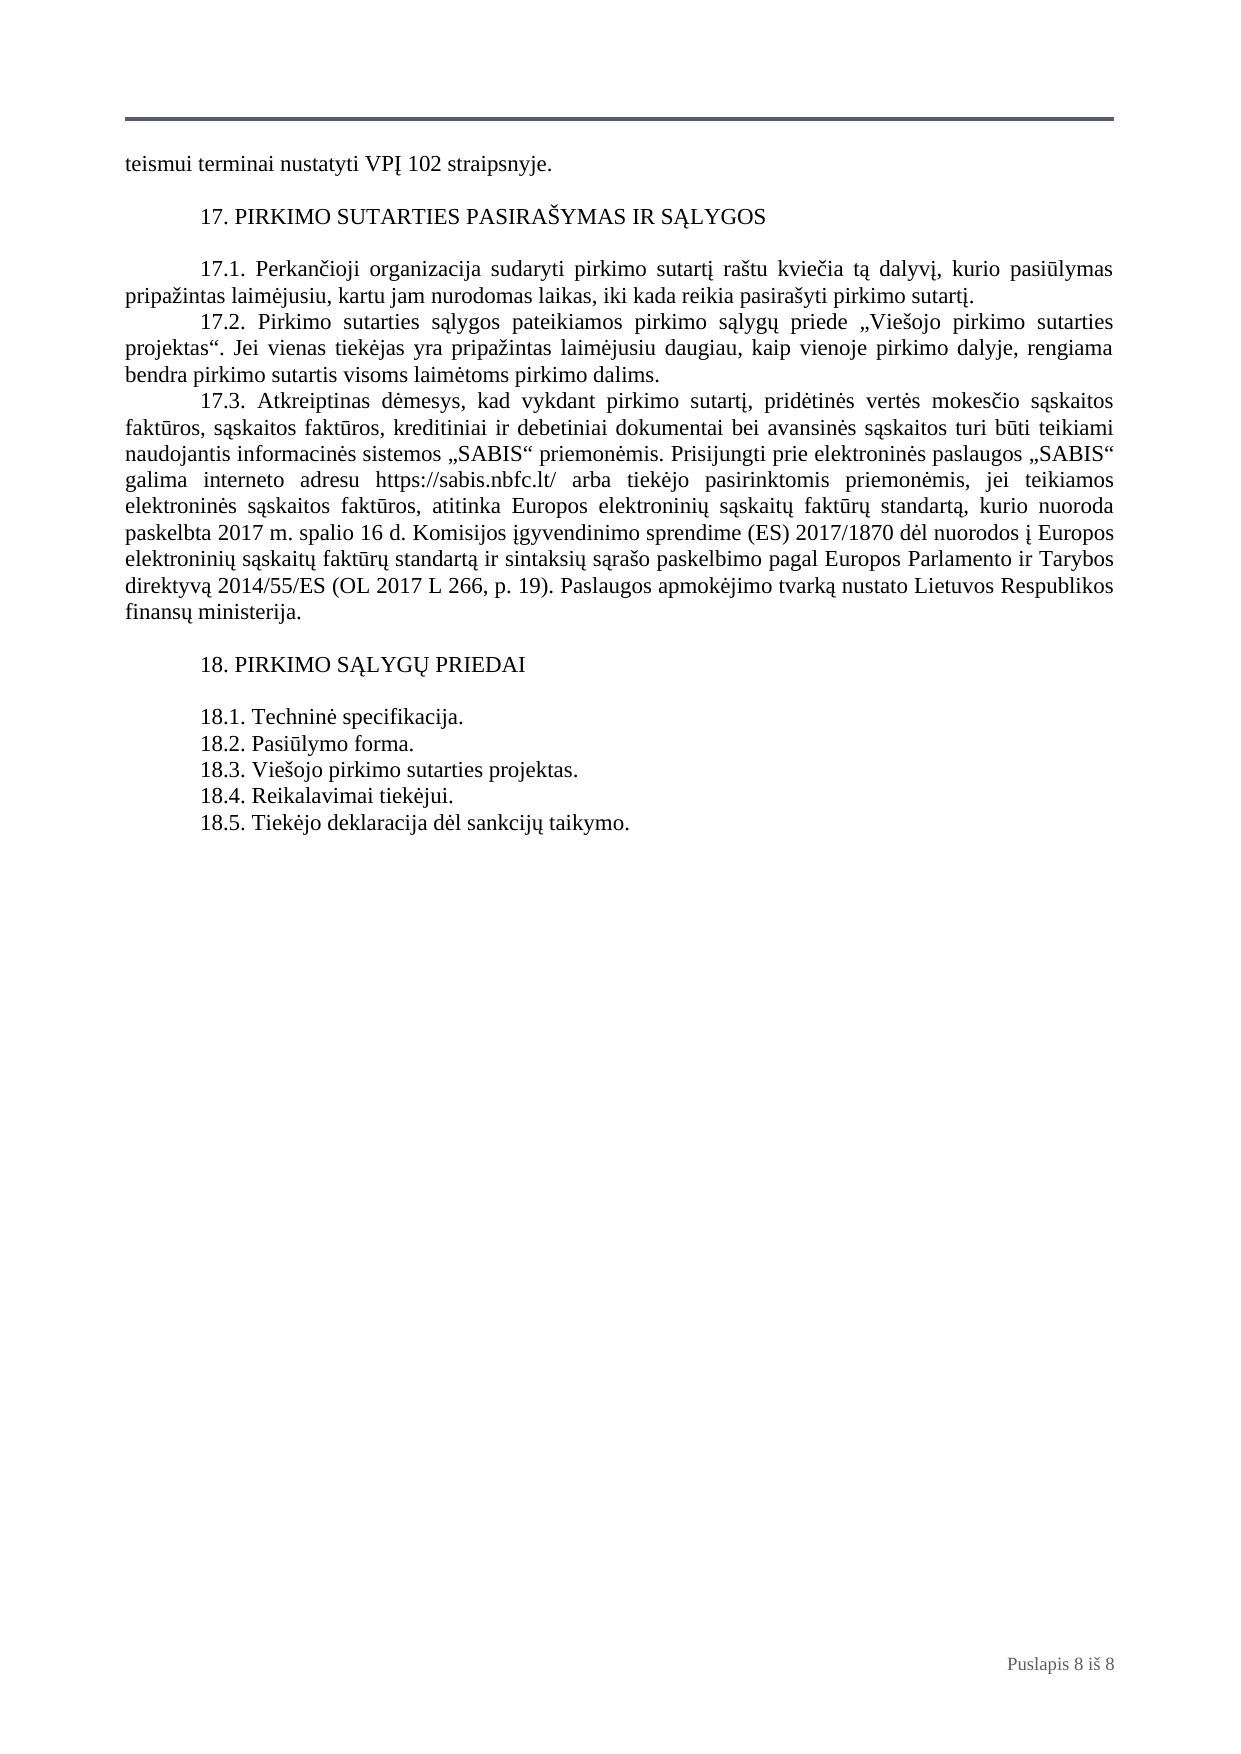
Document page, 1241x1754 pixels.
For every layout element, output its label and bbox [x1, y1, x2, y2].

text [125, 150, 1115, 835]
